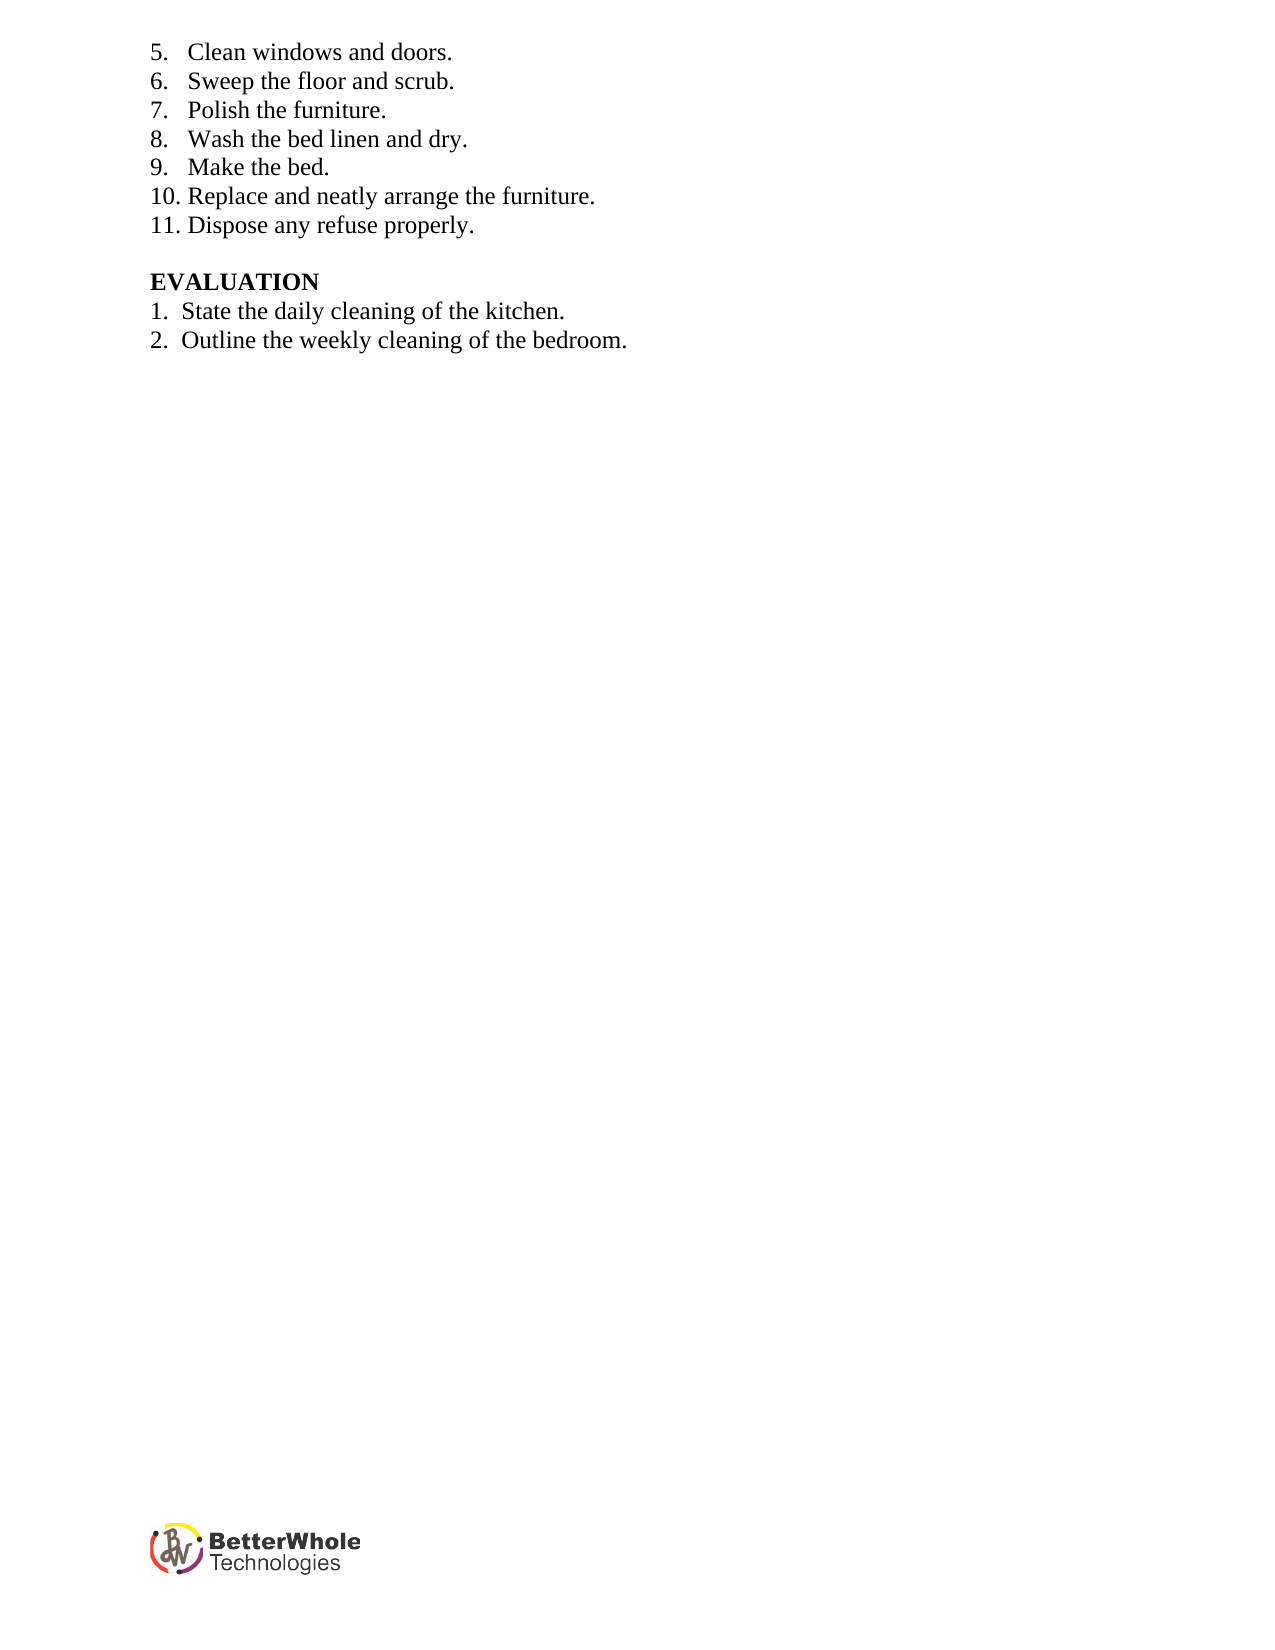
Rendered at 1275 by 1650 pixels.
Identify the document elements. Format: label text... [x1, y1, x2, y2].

text 7. Polish the furniture. [150, 95, 1153, 124]
text 1. State the daily cleaning of the kitchen. [150, 296, 1153, 325]
text EVALUATION [150, 267, 1153, 296]
text 2. Outline the weekly cleaning of the bedroom. [150, 325, 1153, 354]
text 11. Dispose any refuse properly. [150, 210, 1153, 239]
text 8. Wash the bed linen and dry. [150, 124, 1153, 152]
text 5. Clean windows and doors. [150, 37, 1153, 66]
text 6. Sweep the floor and scrub. [150, 66, 1153, 95]
text 10. Replace and neatly arrange the furniture. [150, 181, 1153, 210]
text 9. Make the bed. [150, 152, 1153, 181]
picture [150, 1523, 360, 1575]
